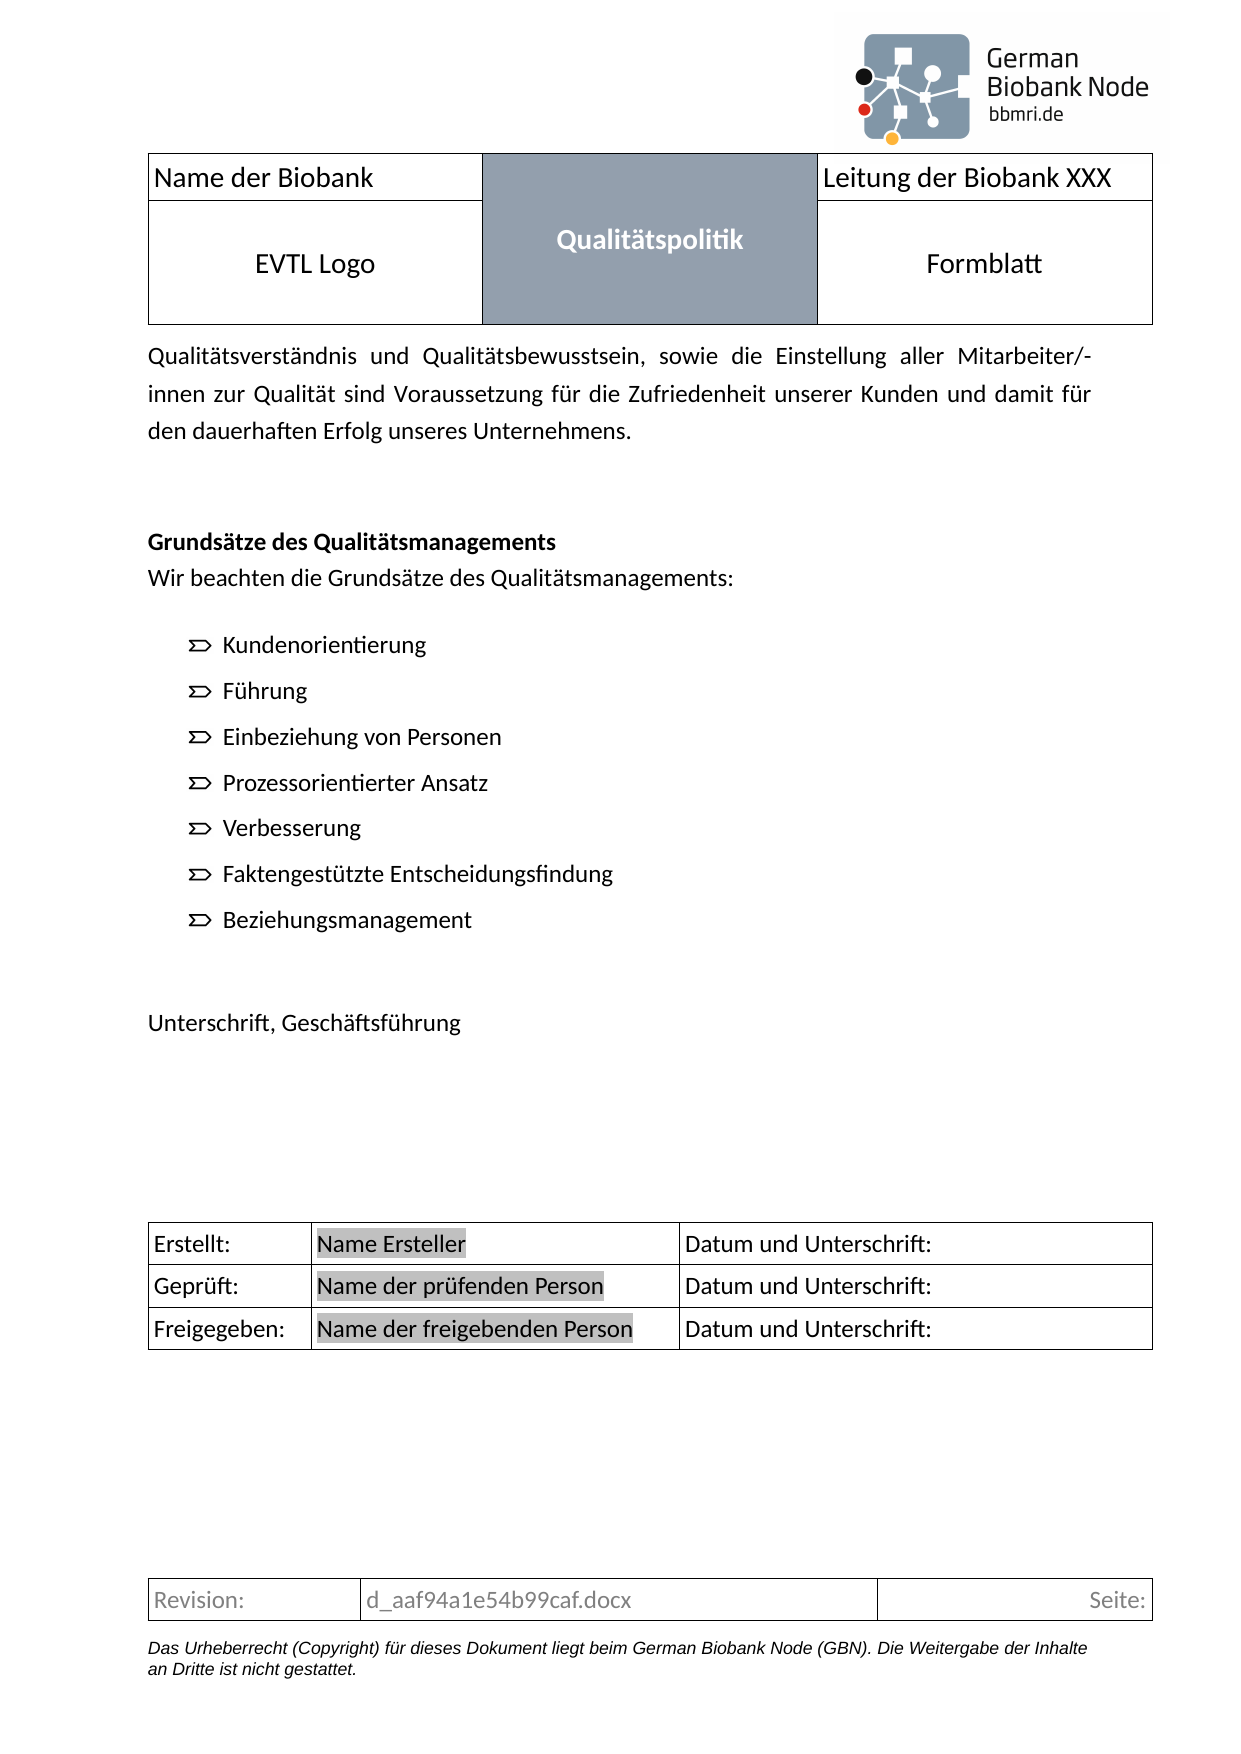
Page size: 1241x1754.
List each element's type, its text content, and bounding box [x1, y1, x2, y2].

table_header Name Ersteller [312, 1223, 679, 1264]
picture [186, 820, 214, 837]
table_cell Datum und Unterschrift: [680, 1265, 1152, 1307]
list Verbesserung [185, 813, 1092, 843]
text Wir beachten die Grundsätze des Qualitätsmanagements: [148, 562, 1092, 593]
picture [186, 866, 214, 883]
list Kundenorientierung [185, 630, 1092, 660]
list Führung [185, 675, 1092, 706]
list Beziehungsmanagement [185, 904, 1092, 934]
table_cell Geprüft: [149, 1265, 311, 1307]
picture [186, 728, 214, 746]
picture [834, 154, 1152, 164]
picture [834, 12, 1171, 164]
list Faktengestützte Entscheidungsfindung [185, 858, 1092, 889]
text Grundsätze des Qualitätsmanagements [148, 526, 1092, 556]
picture [186, 911, 214, 929]
table_cell Datum und Unterschrift: [680, 1308, 1152, 1349]
table_cell Name der freigebenden Person [312, 1308, 679, 1349]
picture [186, 683, 214, 700]
table_header Datum und Unterschrift: [680, 1223, 1152, 1264]
list Prozessorientierter Ansatz [185, 767, 1092, 797]
table_header Erstellt: [149, 1223, 311, 1264]
table_cell Name der prüfenden Person [312, 1265, 679, 1307]
picture [186, 637, 214, 654]
list Einbeziehung von Personen [185, 721, 1092, 752]
text Unterschrift, Geschäftsführung [148, 1007, 1092, 1038]
picture [186, 774, 214, 792]
table_cell Freigegeben: [149, 1308, 311, 1349]
